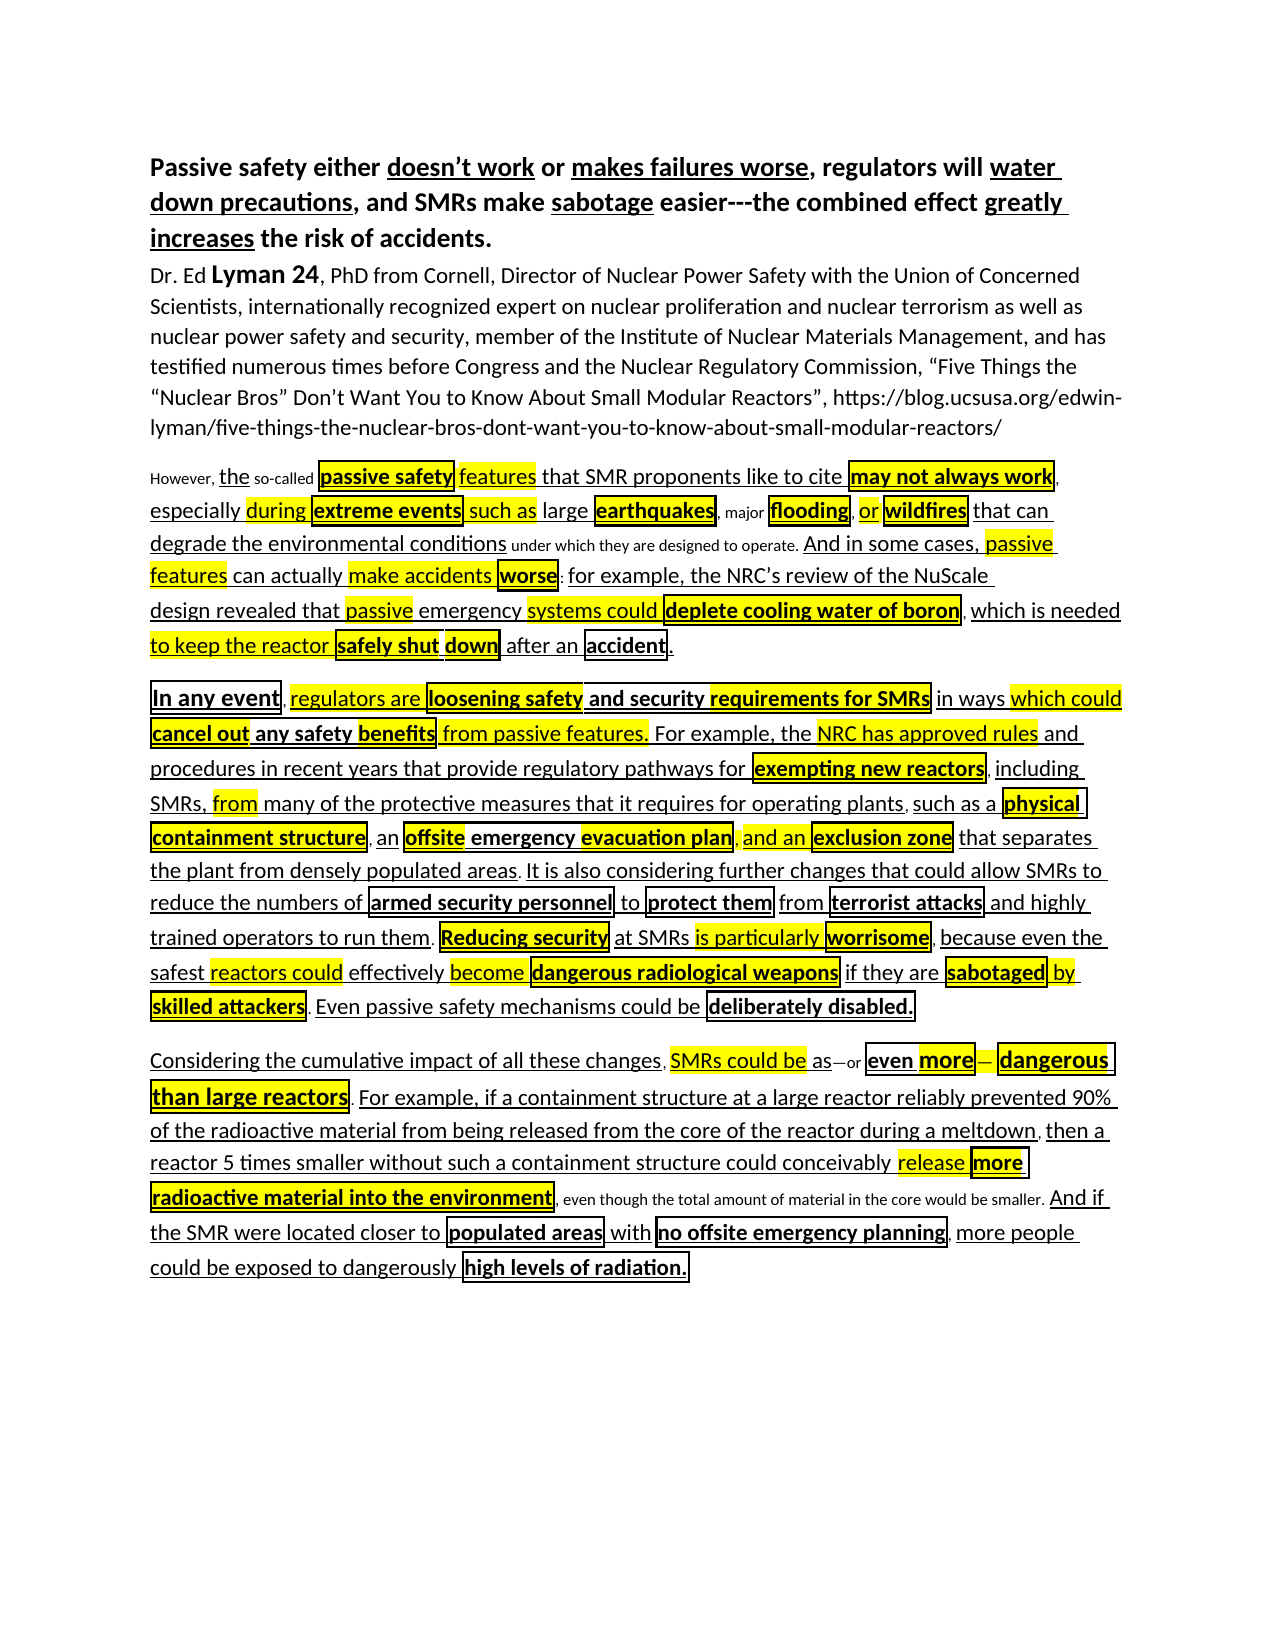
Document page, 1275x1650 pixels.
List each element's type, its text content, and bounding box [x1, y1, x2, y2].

text In any event, regulators are loosening safety and security requirements for SMRs in ways which could cancel out any safety benefits from passive features. For example, the NRC has approved rules and procedures in recent years that provide regulatory pathways for exempting new reactors, including SMRs, from many of the protective measures that it requires for operating plants, such as a physical containment structure, an offsite emergency evacuation plan, and an exclusion zone that separates the plant from densely populated areas. It is also considering further changes that could allow SMRs to reduce the numbers of armed security personnel to protect them from terrorist attacks and highly trained operators to run them. Reducing security at SMRs is particularly worrisome, because even the safest reactors could effectively become dangerous radiological weapons if they are sabotaged by skilled attackers. Even passive safety mechanisms could be deliberately disabled. [150, 680, 1125, 1022]
text However, the so-called passive safety features that SMR proponents like to cite may not always work, especially during extreme events such as large earthquakes, major flooding, or wildfires that can degrade the environmental conditions under which they are designed to operate. And in some cases, passive features can actually make accidents worse: for example, the NRC’s review of the NuScale design revealed that passive emergency systems could deplete cooling water of boron, which is needed to keep the reactor safely shut down after an accident. [150, 460, 1125, 661]
text Considering the cumulative impact of all these changes, SMRs could be as—or even more— dangerous than large reactors. For example, if a containment structure at a large reactor reliably prevented 90% of the radioactive material from being released from the core of the reactor during a meltdown, then a reactor 5 times smaller without such a containment structure could conceivably release more radioactive material into the environment, even though the total amount of material in the core would be smaller. And if the SMR were located closer to populated areas with no offsite emergency planning, more people could be exposed to dangerously high levels of radiation. [150, 1042, 1125, 1283]
text Dr. Ed Lyman 24, PhD from Cornell, Director of Nuclear Power Safety with the Union of Concerned Scientists, internationally recognized expert on nuclear proliferation and nuclear terrorism as well as nuclear power safety and security, member of the Institute of Nuclear Materials Management, and has testified numerous times before Congress and the Nuclear Regulatory Commission, “Five Things the “Nuclear Bros” Don’t Want You to Know About Small Modular Reactors”, https://blog.ucsusa.org/edwin-lyman/five-things-the-nuclear-bros-dont-want-you-to-know-about-small-modular-reactors/ [150, 257, 1125, 441]
subtitle Passive safety either doesn’t work or makes failures worse, regulators will water down precautions, and SMRs make sabotage easier---the combined effect greatly increases the risk of accidents. [150, 150, 1125, 254]
